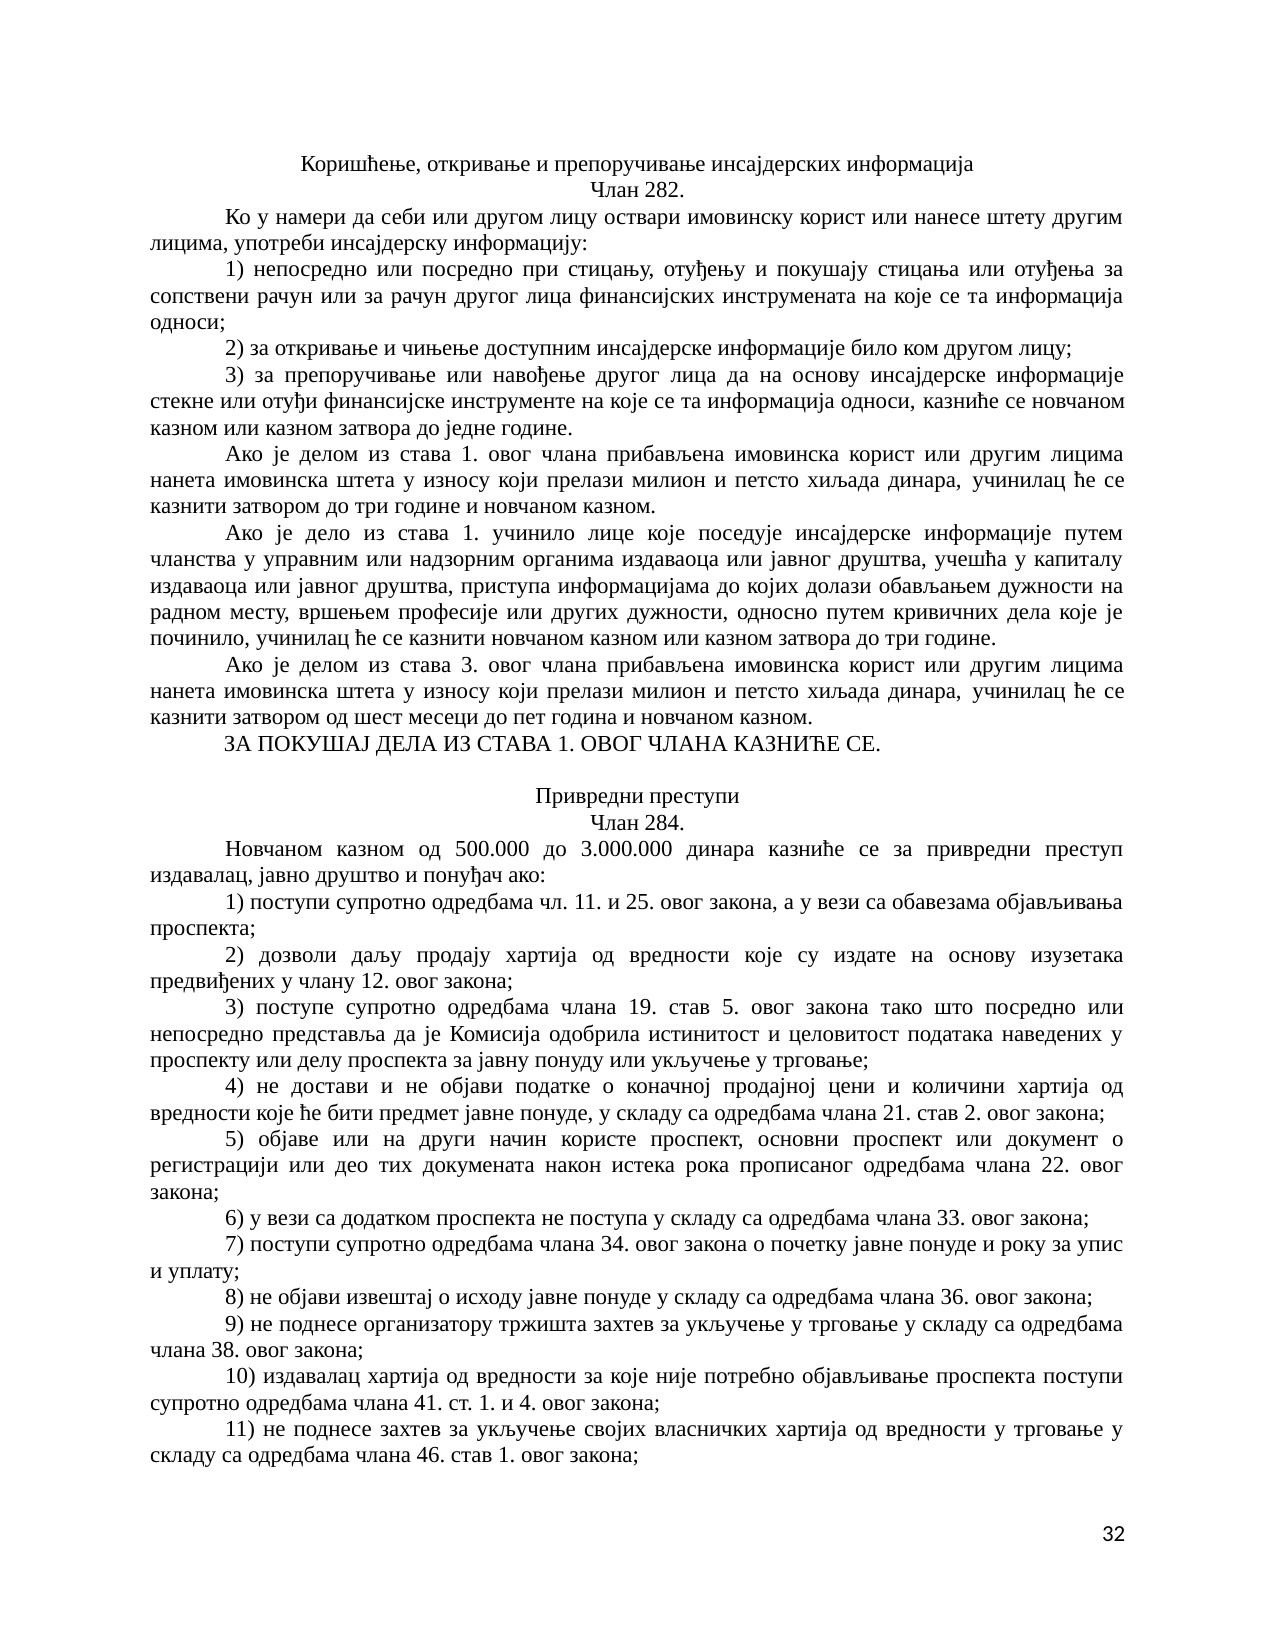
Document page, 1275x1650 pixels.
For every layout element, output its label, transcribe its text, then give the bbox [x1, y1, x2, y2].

text 3) за препоручивање или навођење другог лица да на основу инсајдерске информације стекне или отуђи финансијске инструменте на које се та информација односи, казниће се новчаном казном или казном затвора до једне године. [150, 361, 1125, 440]
text 10) издавалац хартија од вредности за које није потребно објављивање проспекта поступи супротно одредбама члана 41. ст. 1. и 4. овог закона; [150, 1362, 1125, 1415]
text 4) не достави и не објави податке о коначној продајној цени и количини хартија од вредности које ће бити предмет јавне понуде, у складу са одредбама члана 21. став 2. овог закона; [150, 1072, 1125, 1125]
text 7) поступи супротно одредбама члана 34. овог закона о почетку јавне понуде и року за упис и уплату; [150, 1231, 1125, 1283]
text Коришћење, откривање и препоручивање инсајдерских информација [150, 150, 1125, 176]
text Ако је делом из става 3. овог члана прибављена имовинска корист или другим лицима нанета имовинска штета у износу који прелази милион и петсто хиљада динара, учинилац ће се казнити затвором од шест месеци до пет година и новчаном казном. [150, 651, 1125, 730]
text Новчаном казном од 500.000 до 3.000.000 динара казниће се за привредни преступ издавалац, јавно друштво и понуђач ако: [150, 835, 1125, 888]
text 2) за откривање и чињење доступним инсајдерске информације било ком другом лицу; [150, 334, 1125, 361]
text 11) не поднесе захтев за укључење својих власничких хартија од вредности у трговање у складу са одредбама члана 46. став 1. овог закона; [150, 1415, 1125, 1468]
text Члан 282. [150, 176, 1125, 203]
text 1) поступи супротно одредбама чл. 11. и 25. овог закона, а у вези са обавезама објављивања проспекта; [150, 888, 1125, 941]
text 2) дозволи даљу продају хартија од вредности које су издате на основу изузетака предвиђених у члану 12. овог закона; [150, 941, 1125, 993]
text Ако је дело из става 1. учинило лице које поседује инсајдерске информације путем чланства у управним или надзорним органима издаваоца или јавног друштва, учешћа у капиталу издаваоца или јавног друштва, приступа информацијама до којих долази обављањем дужности на радном месту, вршењем професије или других дужности, односно путем кривичних дела које је починило, учинилац ће се казнити новчаном казном или казном затвора до три године. [150, 519, 1125, 651]
text Ако је делом из става 1. овог члана прибављена имовинска корист или другим лицима нанета имовинска штета у износу који прелази милион и петсто хиљада динара, учинилац ће се казнити затвором до три године и новчаном казном. [150, 440, 1125, 519]
text Члан 284. [150, 809, 1125, 835]
text 8) не објави извештај о исходу јавне понуде у складу са одредбама члана 36. овог закона; [150, 1283, 1125, 1309]
text ЗА ПОКУШАЈ ДЕЛА ИЗ СТАВА 1. ОВОГ ЧЛАНА КАЗНИЋЕ СЕ. [150, 730, 1125, 756]
text 1) непосредно или посредно при стицању, отуђењу и покушају стицања или отуђења за сопствени рачун или за рачун другог лица финансијских инструмената на које се та информација односи; [150, 255, 1125, 334]
text 3) поступе супротно одредбама члана 19. став 5. овог закона тако што посредно или непосредно представља да је Комисија одобрила истинитост и целовитост података наведених у проспекту или делу проспекта за јавну понуду или укључење у трговање; [150, 993, 1125, 1072]
text 5) објаве или на други начин користе проспект, основни проспект или документ о регистрацији или део тих докумената након истека рока прописаног одредбама члана 22. овог закона; [150, 1125, 1125, 1204]
text Ко у намери да себи или другом лицу оствари имовинску корист или нанесе штету другим лицима, употреби инсајдерску информацију: [150, 203, 1125, 255]
text Привредни преступи [150, 782, 1125, 809]
text 6) у вези са додатком проспекта не поступа у складу са одредбама члана 33. овог закона; [150, 1204, 1125, 1231]
text 9) не поднесе организатору тржишта захтев за укључење у трговање у складу са одредбама члана 38. овог закона; [150, 1309, 1125, 1362]
